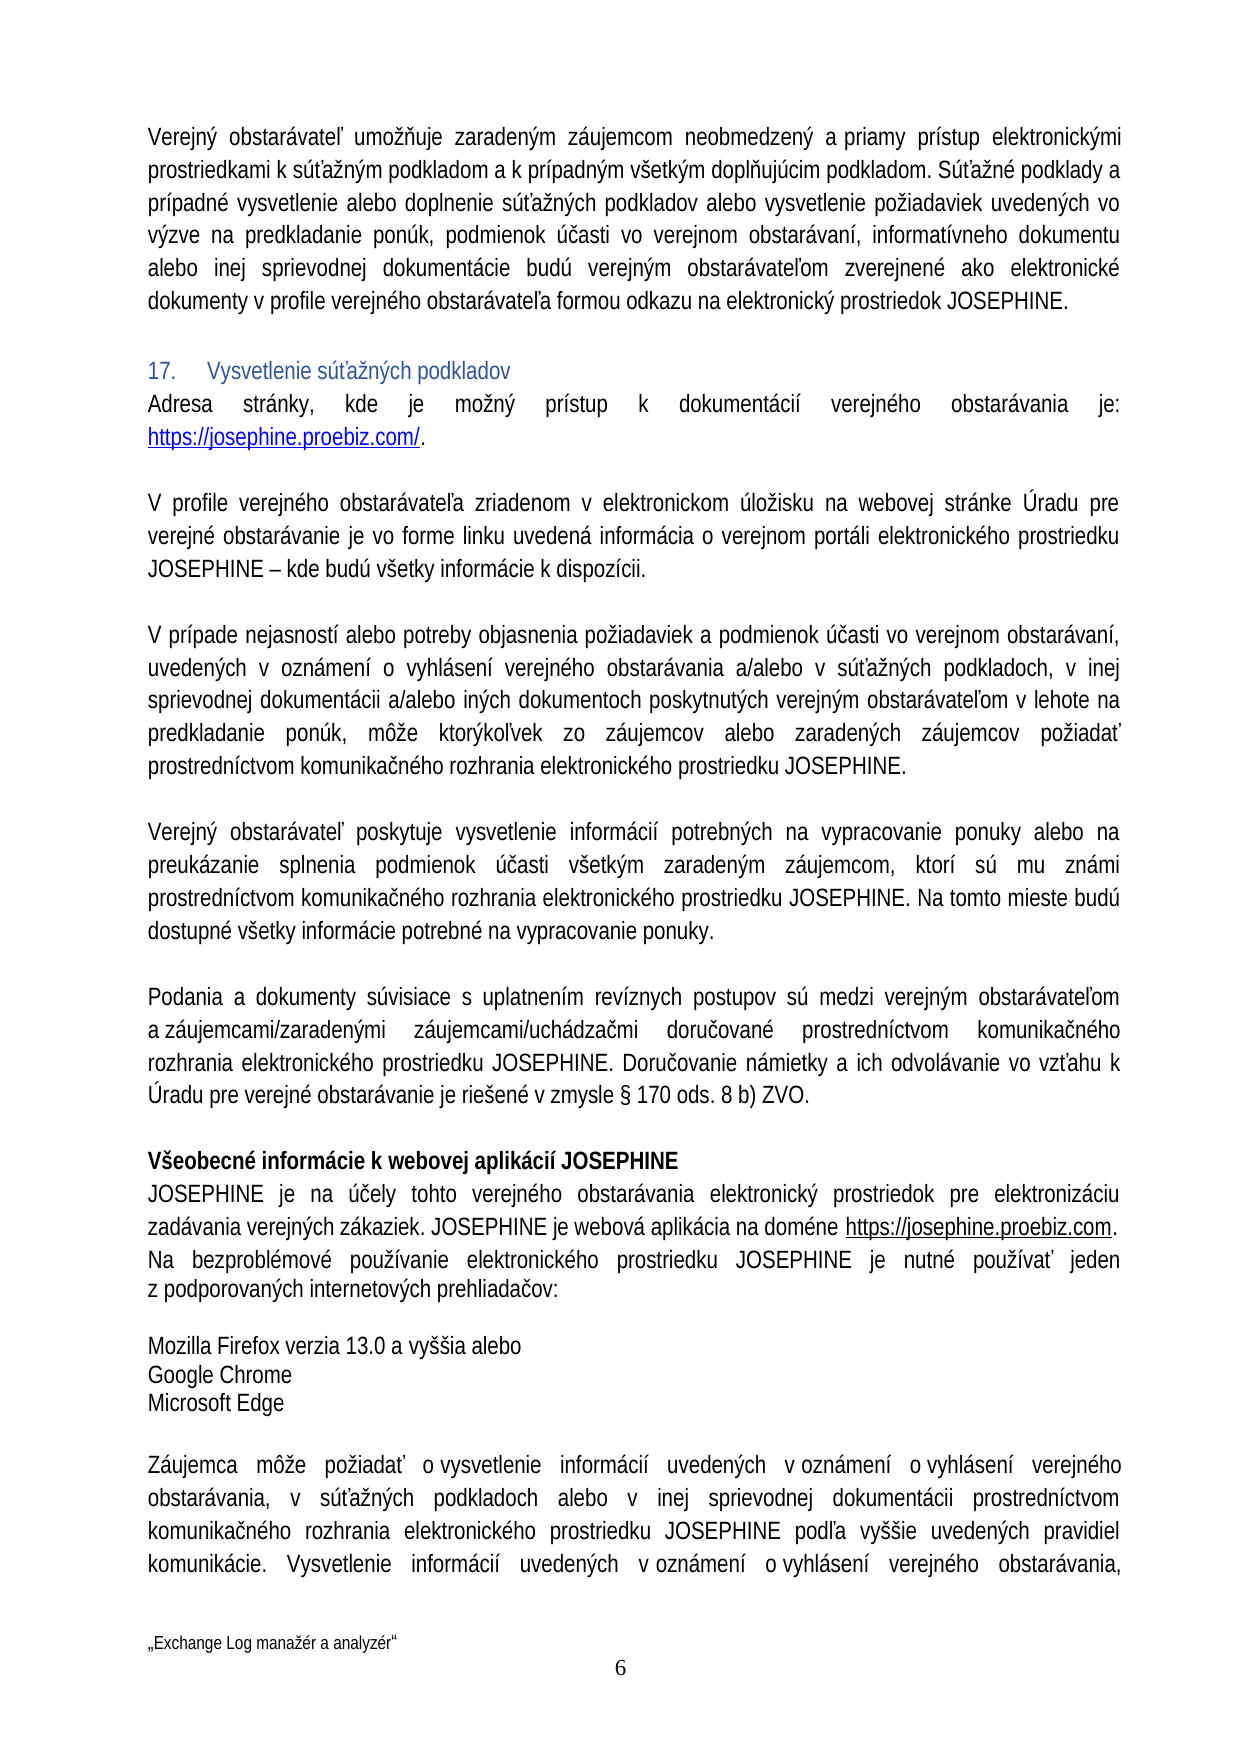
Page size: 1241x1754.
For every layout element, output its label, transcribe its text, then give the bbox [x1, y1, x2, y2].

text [148, 1450, 1122, 1577]
text JOSEPHINE je na účely tohto verejného obstarávania elektronický prostriedok pre elektronizáciu zadávania verejných zákaziek. JOSEPHINE je webová aplikácia na doméne https://josephine.proebiz.com. [148, 1179, 1122, 1241]
text Podania a dokumenty súvisiace s uplatnením revíznych postupov sú medzi verejným obstarávateľom a záujemcami/zaradenými záujemcami/uchádzačmi doručované prostredníctvom komunikačného rozhrania elektronického prostriedku JOSEPHINE. Doručovanie námietky a ich odvolávanie vo vzťahu k Úradu pre verejné obstarávanie je riešené v zmysle § 170 ods. 8 b) ZVO. [148, 982, 1122, 1109]
subtitle Vysvetlenie súťažných podkladov [148, 356, 1122, 385]
text V prípade nejasností alebo potreby objasnenia požiadaviek a podmienok účasti vo verejnom obstarávaní, uvedených v oznámení o vyhlásení verejného obstarávania a/alebo v súťažných podkladoch, v inej sprievodnej dokumentácii a/alebo iných dokumentoch poskytnutých verejným obstarávateľom v lehote na predkladanie ponúk, môže ktorýkoľvek zo záujemcov alebo zaradených záujemcov požiadať prostredníctvom komunikačného rozhrania elektronického prostriedku JOSEPHINE. [148, 620, 1122, 780]
text Mozilla Firefox verzia 13.0 a vyššia alebo [148, 1331, 1122, 1360]
text V profile verejného obstarávateľa zriadenom v elektronickom úložisku na webovej stránke Úradu pre verejné obstarávanie je vo forme linku uvedená informácia o verejnom portáli elektronického prostriedku JOSEPHINE – kde budú všetky informácie k dispozícii. [148, 488, 1122, 582]
text Na bezproblémové používanie elektronického prostriedku JOSEPHINE je nutné používať jeden z podporovaných internetových prehliadačov: [148, 1245, 1122, 1302]
text Všeobecné informácie k webovej aplikácií JOSEPHINE [148, 1146, 1122, 1175]
text Verejný obstarávateľ umožňuje zaradeným záujemcom neobmedzený a priamy prístup elektronickými prostriedkami k súťažným podkladom a k prípadným všetkým doplňujúcim podkladom. Súťažné podklady a prípadné vysvetlenie alebo doplnenie súťažných podkladov alebo vysvetlenie požiadaviek uvedených vo výzve na predkladanie ponúk, podmienok účasti vo verejnom obstarávaní, informatívneho dokumentu alebo inej sprievodnej dokumentácie budú verejným obstarávateľom zverejnené ako elektronické dokumenty v profile verejného obstarávateľa formou odkazu na elektronický prostriedok JOSEPHINE. [148, 122, 1122, 315]
text Verejný obstarávateľ poskytuje vysvetlenie informácií potrebných na vypracovanie ponuky alebo na preukázanie splnenia podmienok účasti všetkým zaradeným záujemcom, ktorí sú mu známi prostredníctvom komunikačného rozhrania elektronického prostriedku JOSEPHINE. Na tomto mieste budú dostupné všetky informácie potrebné na vypracovanie ponuky. [148, 817, 1122, 944]
text Adresa stránky, kde je možný prístup k dokumentácií verejného obstarávania je: https://josephine.proebiz.com/. [148, 389, 1122, 451]
text Microsoft Edge [148, 1388, 1122, 1417]
text Google Chrome [148, 1360, 1122, 1388]
